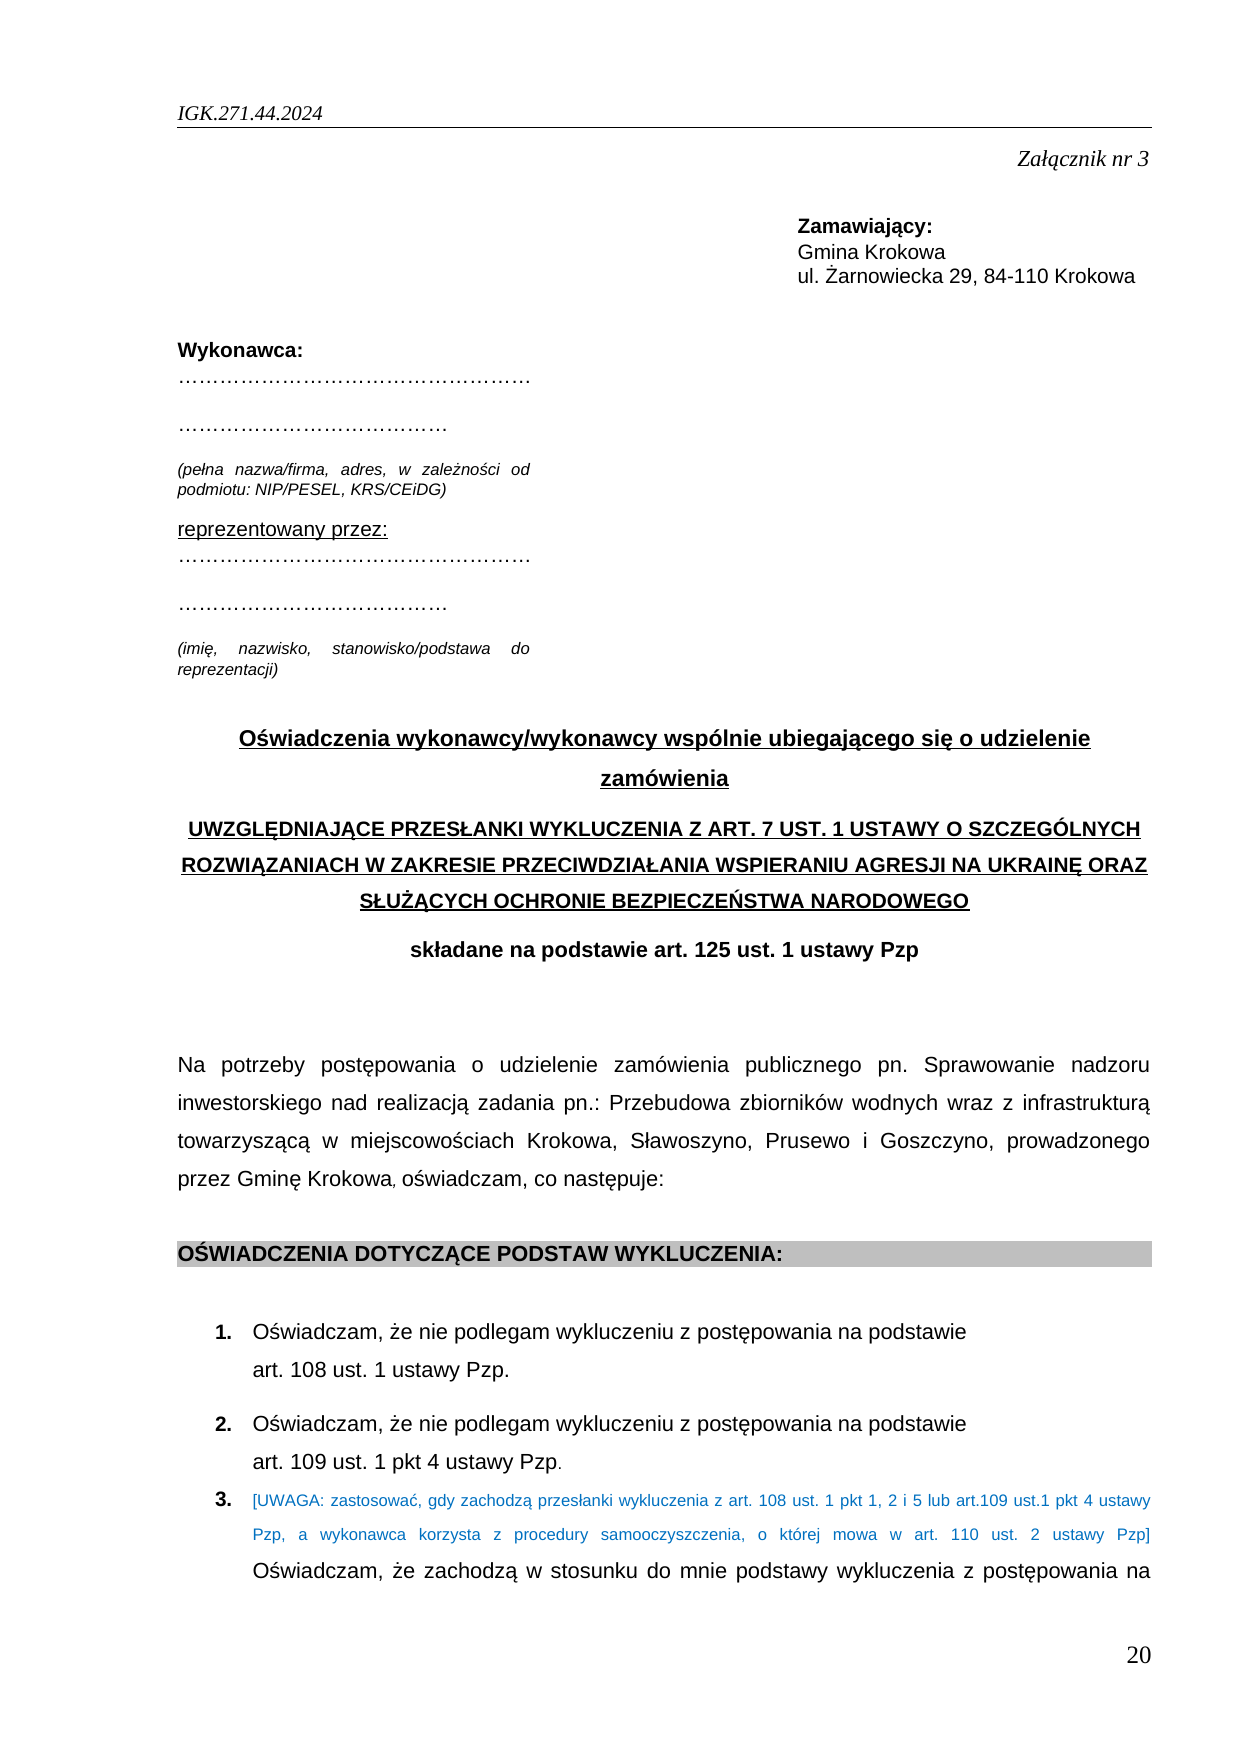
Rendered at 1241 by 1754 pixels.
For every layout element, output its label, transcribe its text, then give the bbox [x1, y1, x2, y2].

text Wykonawca: [177, 338, 1152, 362]
text Załącznik nr 3 [177, 145, 1152, 172]
text Na potrzeby postępowania o udzielenie zamówienia publicznego pn. Sprawowanie nadzoru inwestorskiego nad realizacją zadania pn.: Przebudowa zbiorników wodnych wraz z infrastrukturą towarzyszącą w miejscowościach Krokowa, Sławoszyno, Prusewo i Goszczyno, prowadzonego przez Gminę Krokowa, oświadczam, co następuje: [177, 1052, 1152, 1191]
text Zamawiający: [724, 214, 1152, 238]
text ……………………………………………………………………………… [177, 363, 531, 435]
text ……………………………………………………………………………… [177, 543, 531, 615]
list Oświadczam, że nie podlegam wykluczeniu z postępowania na podstawie art. 108 ust. 1 ustawy Pzp. [215, 1319, 1152, 1382]
list Oświadczam, że nie podlegam wykluczeniu z postępowania na podstawie art. 109 ust. 1 pkt 4 ustawy Pzp. [215, 1411, 1152, 1474]
text ul. Żarnowiecka 29, 84-110 Krokowa [797, 264, 1152, 288]
text (imię, nazwisko, stanowisko/podstawa do reprezentacji) [177, 639, 531, 679]
text OŚWIADCZENIA DOTYCZĄCE PODSTAW WYKLUCZENIA: [177, 1241, 1152, 1267]
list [215, 1487, 1152, 1583]
text reprezentowany przez: [177, 517, 1152, 541]
text Gmina Krokowa [797, 240, 1152, 264]
text Oświadczenia wykonawcy/wykonawcy wspólnie ubiegającego się o udzielenie zamówienia [177, 725, 1152, 791]
text UWZGLĘDNIAJĄCE PRZESŁANKI WYKLUCZENIA Z ART. 7 UST. 1 USTAWY o szczególnych rozwiązaniach w zakresie przeciwdziałania wspieraniu agresji na Ukrainę oraz służących ochronie bezpieczeństwa narodowego [177, 817, 1152, 912]
text składane na podstawie art. 125 ust. 1 ustawy Pzp [177, 937, 1152, 962]
text (pełna nazwa/firma, adres, w zależności od podmiotu: NIP/PESEL, KRS/CEiDG) [177, 459, 531, 499]
